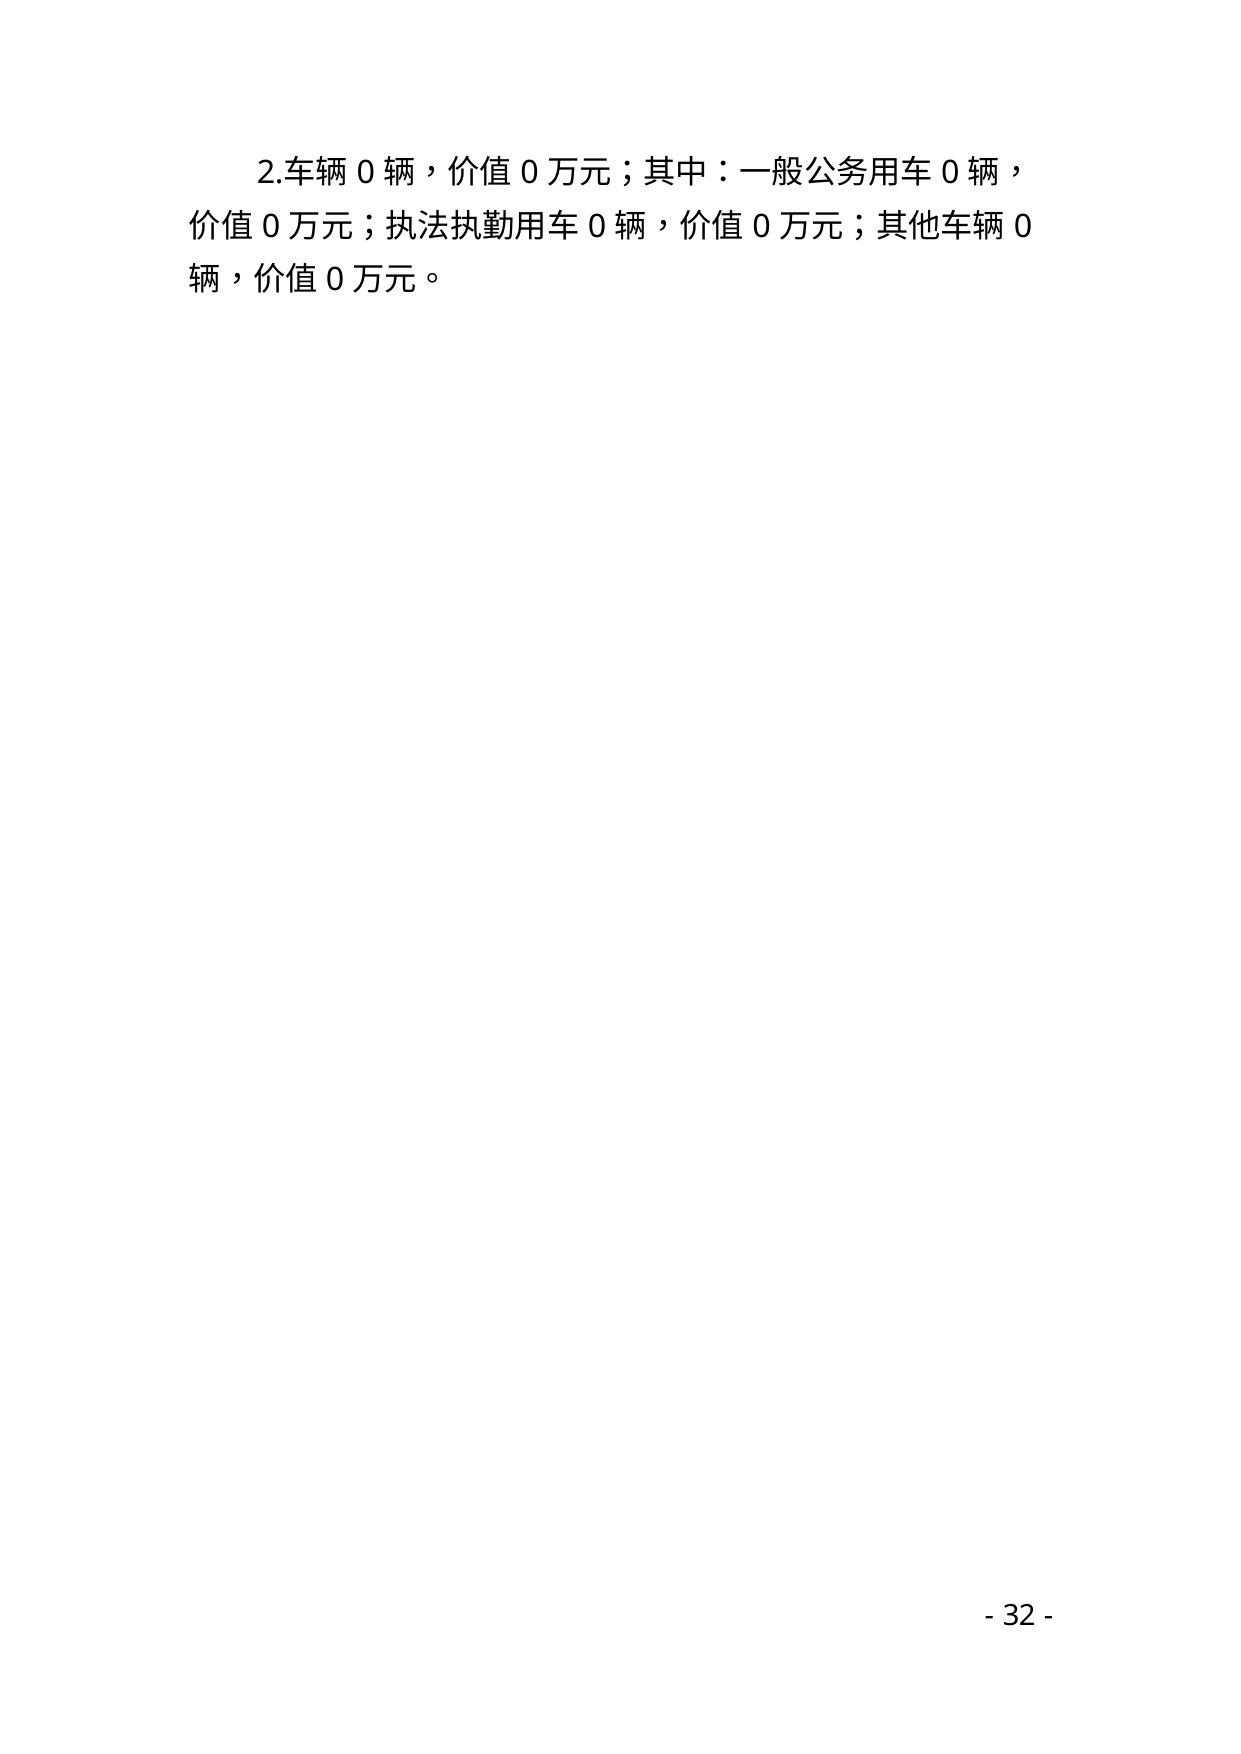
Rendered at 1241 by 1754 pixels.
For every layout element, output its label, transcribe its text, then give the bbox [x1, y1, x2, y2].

text 2.车辆 0 辆，价值 0 万元；其中：一般公务用车 0 辆， 价值 0 万元；执法执勤用车 0 辆，价值 0 万元；其他车辆 0 辆，价值 0 万元。 [189, 149, 1046, 300]
